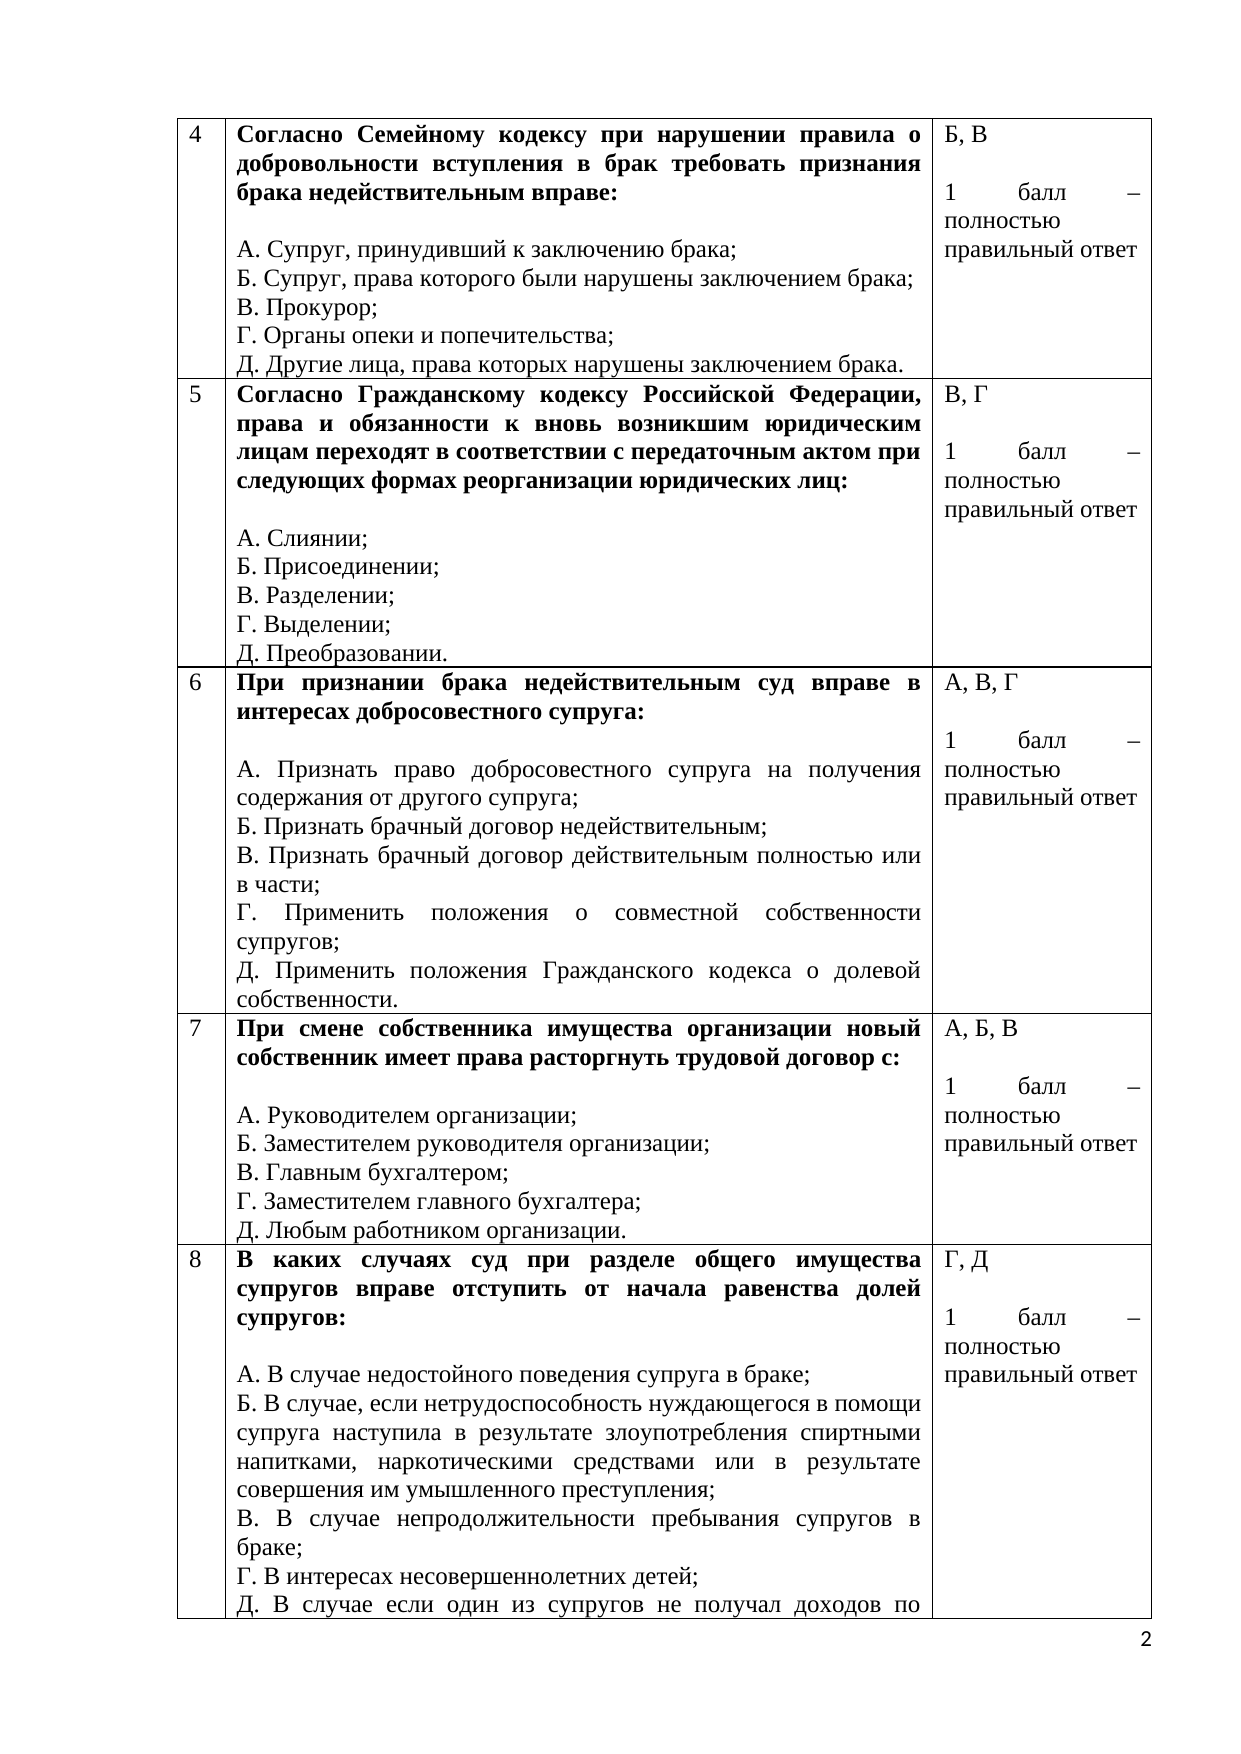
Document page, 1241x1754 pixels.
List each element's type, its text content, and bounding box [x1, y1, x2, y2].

table_cell 5 [178, 379, 225, 666]
table_cell В, Г 1 балл – полностью правильный ответ [933, 379, 1151, 666]
table_cell При смене собственника имущества организации новый собственник имеет права расторгнуть трудовой договор с: А. Руководителем организации; Б. Заместителем руководителя организации; В. Главным бухгалтером; Г. Заместителем главного бухгалтера; Д. Любым работником организации. [226, 1014, 932, 1243]
table_cell 6 [178, 668, 225, 1012]
table_cell Согласно Гражданскому кодексу Российской Федерации, права и обязанности к вновь возникшим юридическим лицам переходят в соответствии с передаточным актом при следующих формах реорганизации юридических лиц: А. Слиянии; Б. Присоединении; В. Разделении; Г. Выделении; Д. Преобразовании. [226, 379, 932, 666]
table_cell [226, 1245, 932, 1618]
table_cell 4 [178, 119, 225, 378]
table_cell При признании брака недействительным суд вправе в интересах добросовестного супруга: А. Признать право добросовестного супруга на получения содержания от другого супруга; Б. Признать брачный договор недействительным; В. Признать брачный договор действительным полностью или в части; Г. Применить положения о совместной собственности супругов; Д. Применить положения Гражданского кодекса о долевой собственности. [226, 668, 932, 1012]
table_cell А, Б, В 1 балл – полностью правильный ответ [933, 1014, 1151, 1243]
table_cell Б, В 1 балл – полностью правильный ответ [933, 119, 1151, 378]
table_cell Согласно Семейному кодексу при нарушении правила о добровольности вступления в брак требовать признания брака недействительным вправе: А. Супруг, принудивший к заключению брака; Б. Супруг, права которого были нарушены заключением брака; В. Прокурор; Г. Органы опеки и попечительства; Д. Другие лица, права которых нарушены заключением брака. [226, 119, 932, 378]
table_cell А, В, Г 1 балл – полностью правильный ответ [933, 668, 1151, 1012]
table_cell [933, 1245, 1151, 1618]
table_cell 8 [178, 1245, 225, 1618]
table_cell 7 [178, 1014, 225, 1243]
